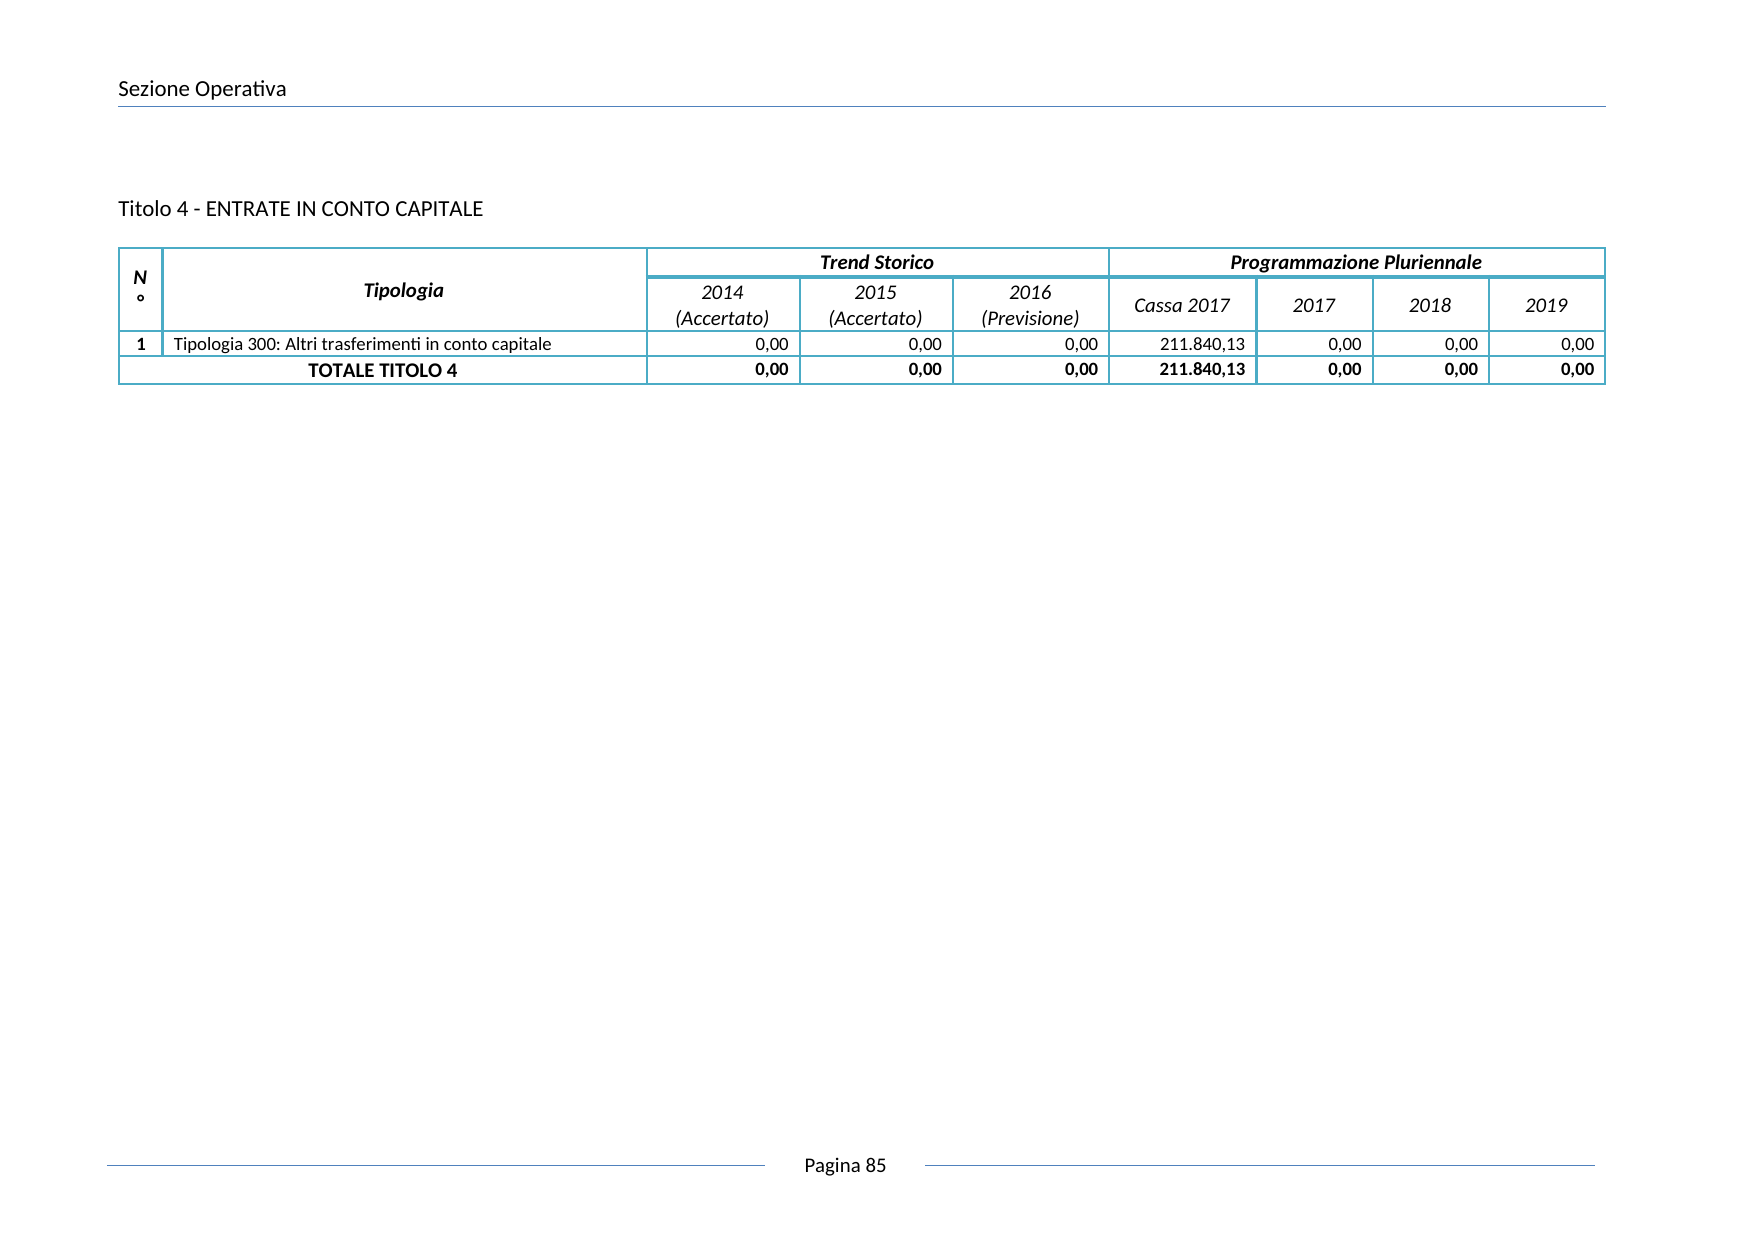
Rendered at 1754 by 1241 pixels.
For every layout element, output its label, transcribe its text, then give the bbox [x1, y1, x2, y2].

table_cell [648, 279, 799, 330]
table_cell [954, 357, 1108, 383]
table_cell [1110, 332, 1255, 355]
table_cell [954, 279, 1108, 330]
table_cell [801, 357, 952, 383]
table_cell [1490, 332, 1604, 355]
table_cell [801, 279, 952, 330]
text Titolo 4 - ENTRATE IN CONTO CAPITALE [118, 194, 1606, 222]
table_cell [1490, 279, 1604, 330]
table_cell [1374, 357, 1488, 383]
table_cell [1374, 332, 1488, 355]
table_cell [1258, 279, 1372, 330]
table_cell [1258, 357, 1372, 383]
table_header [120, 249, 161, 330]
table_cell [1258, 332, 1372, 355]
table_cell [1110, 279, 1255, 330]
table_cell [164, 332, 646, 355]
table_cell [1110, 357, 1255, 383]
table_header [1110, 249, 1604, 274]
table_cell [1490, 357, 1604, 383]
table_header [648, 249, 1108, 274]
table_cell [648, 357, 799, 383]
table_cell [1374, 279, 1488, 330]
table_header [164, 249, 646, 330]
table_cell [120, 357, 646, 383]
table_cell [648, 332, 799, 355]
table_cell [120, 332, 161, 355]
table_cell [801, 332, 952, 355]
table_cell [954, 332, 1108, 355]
